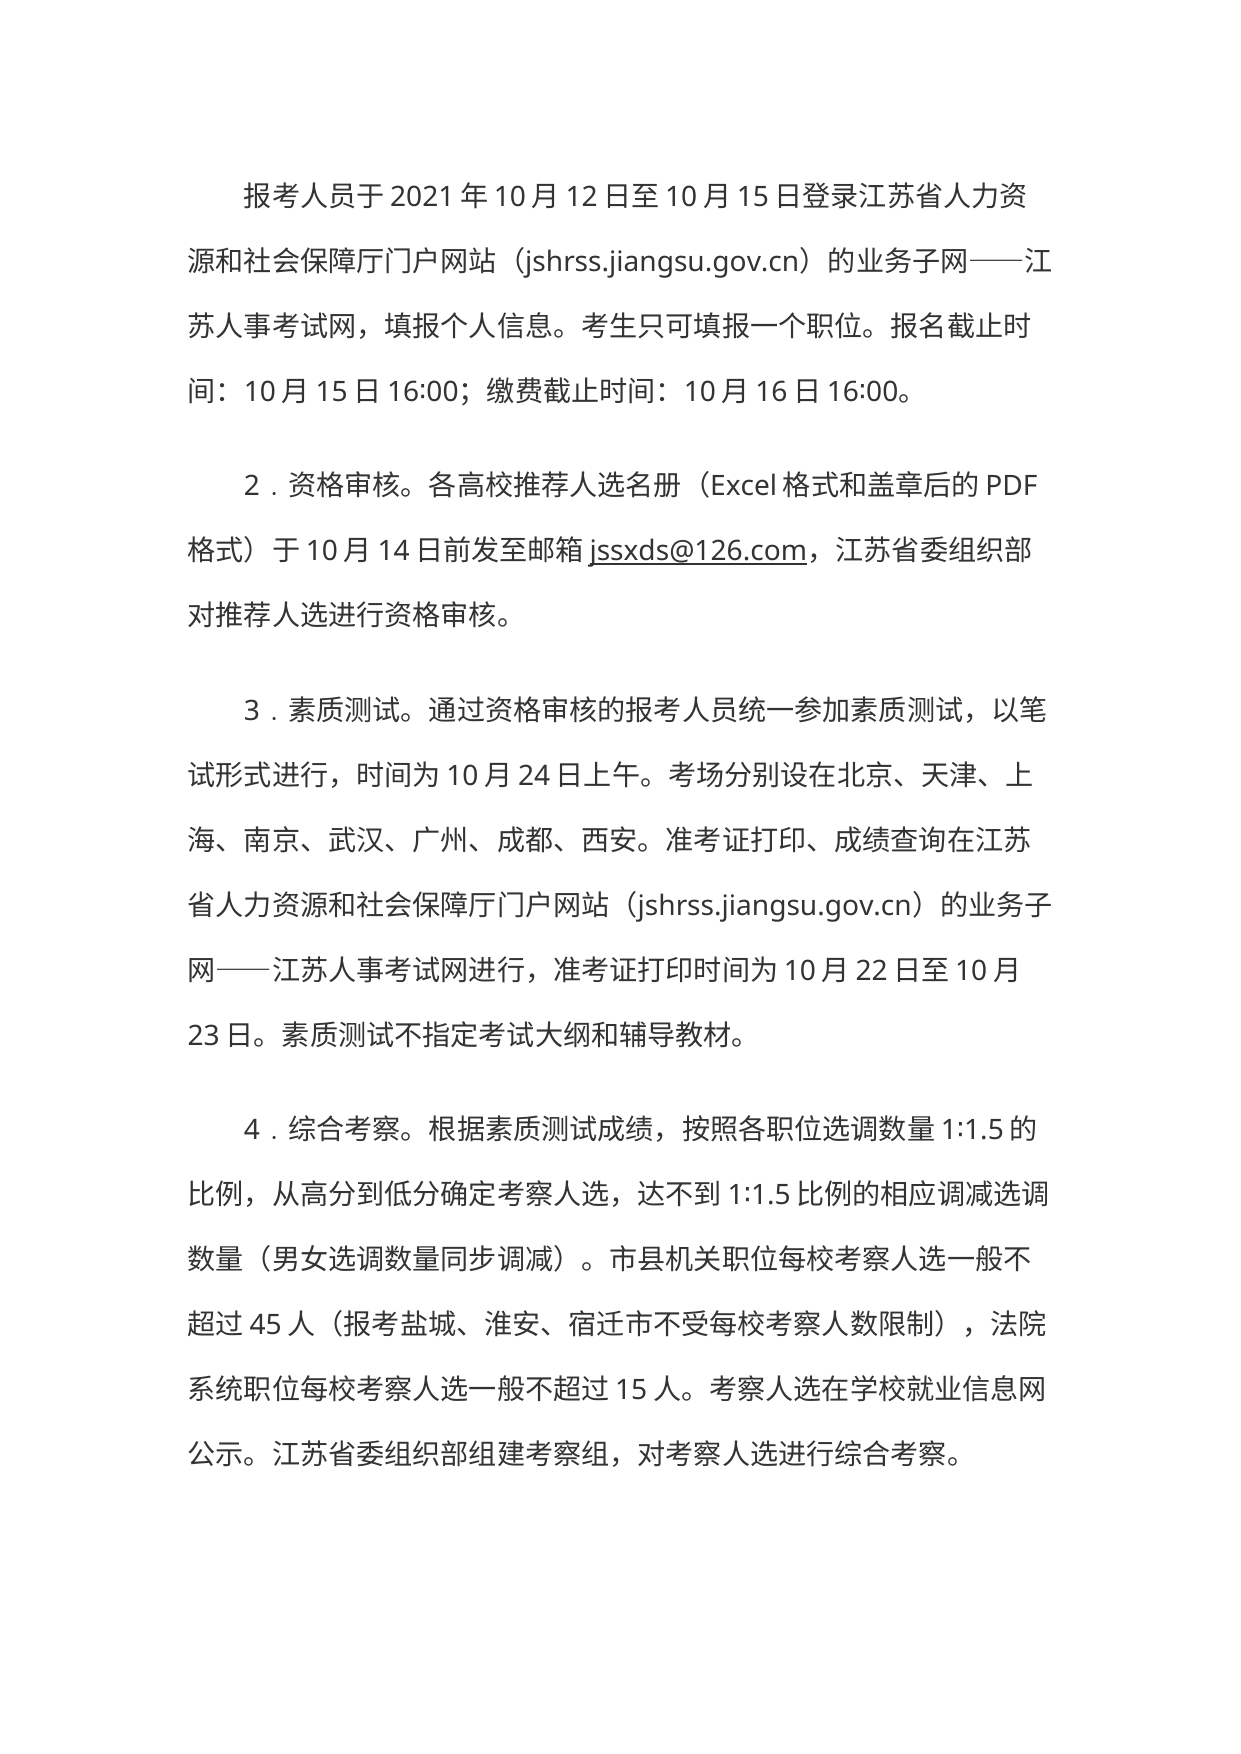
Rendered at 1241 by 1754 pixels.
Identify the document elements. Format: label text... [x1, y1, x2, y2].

text 2﹒资格审核。各高校推荐人选名册（Excel格式和盖章后的PDF格式）于10月14日前发至邮箱jssxds@126.com，江苏省委组织部对推荐人选进行资格审核。 [187, 451, 1053, 646]
text 报考人员于2021年10月12日至10月15日登录江苏省人力资源和社会保障厅门户网站（jshrss.jiangsu.gov.cn）的业务子网——江苏人事考试网，填报个人信息。考生只可填报一个职位。报名截止时间：10月15日16∶00；缴费截止时间：10月16日16∶00。 [187, 162, 1053, 422]
text 3﹒素质测试。通过资格审核的报考人员统一参加素质测试，以笔试形式进行，时间为10月24日上午。考场分别设在北京、天津、上海、南京、武汉、广州、成都、西安。准考证打印、成绩查询在江苏省人力资源和社会保障厅门户网站（jshrss.jiangsu.gov.cn）的业务子网——江苏人事考试网进行，准考证打印时间为10月22日至10月23日。素质测试不指定考试大纲和辅导教材。 [187, 675, 1053, 1065]
text 4﹒综合考察。根据素质测试成绩，按照各职位选调数量1∶1.5的比例，从高分到低分确定考察人选，达不到1∶1.5比例的相应调减选调数量（男女选调数量同步调减）。市县机关职位每校考察人选一般不超过45人（报考盐城、淮安、宿迁市不受每校考察人数限制），法院系统职位每校考察人选一般不超过15人。考察人选在学校就业信息网公示。江苏省委组织部组建考察组，对考察人选进行综合考察。 [187, 1094, 1053, 1484]
